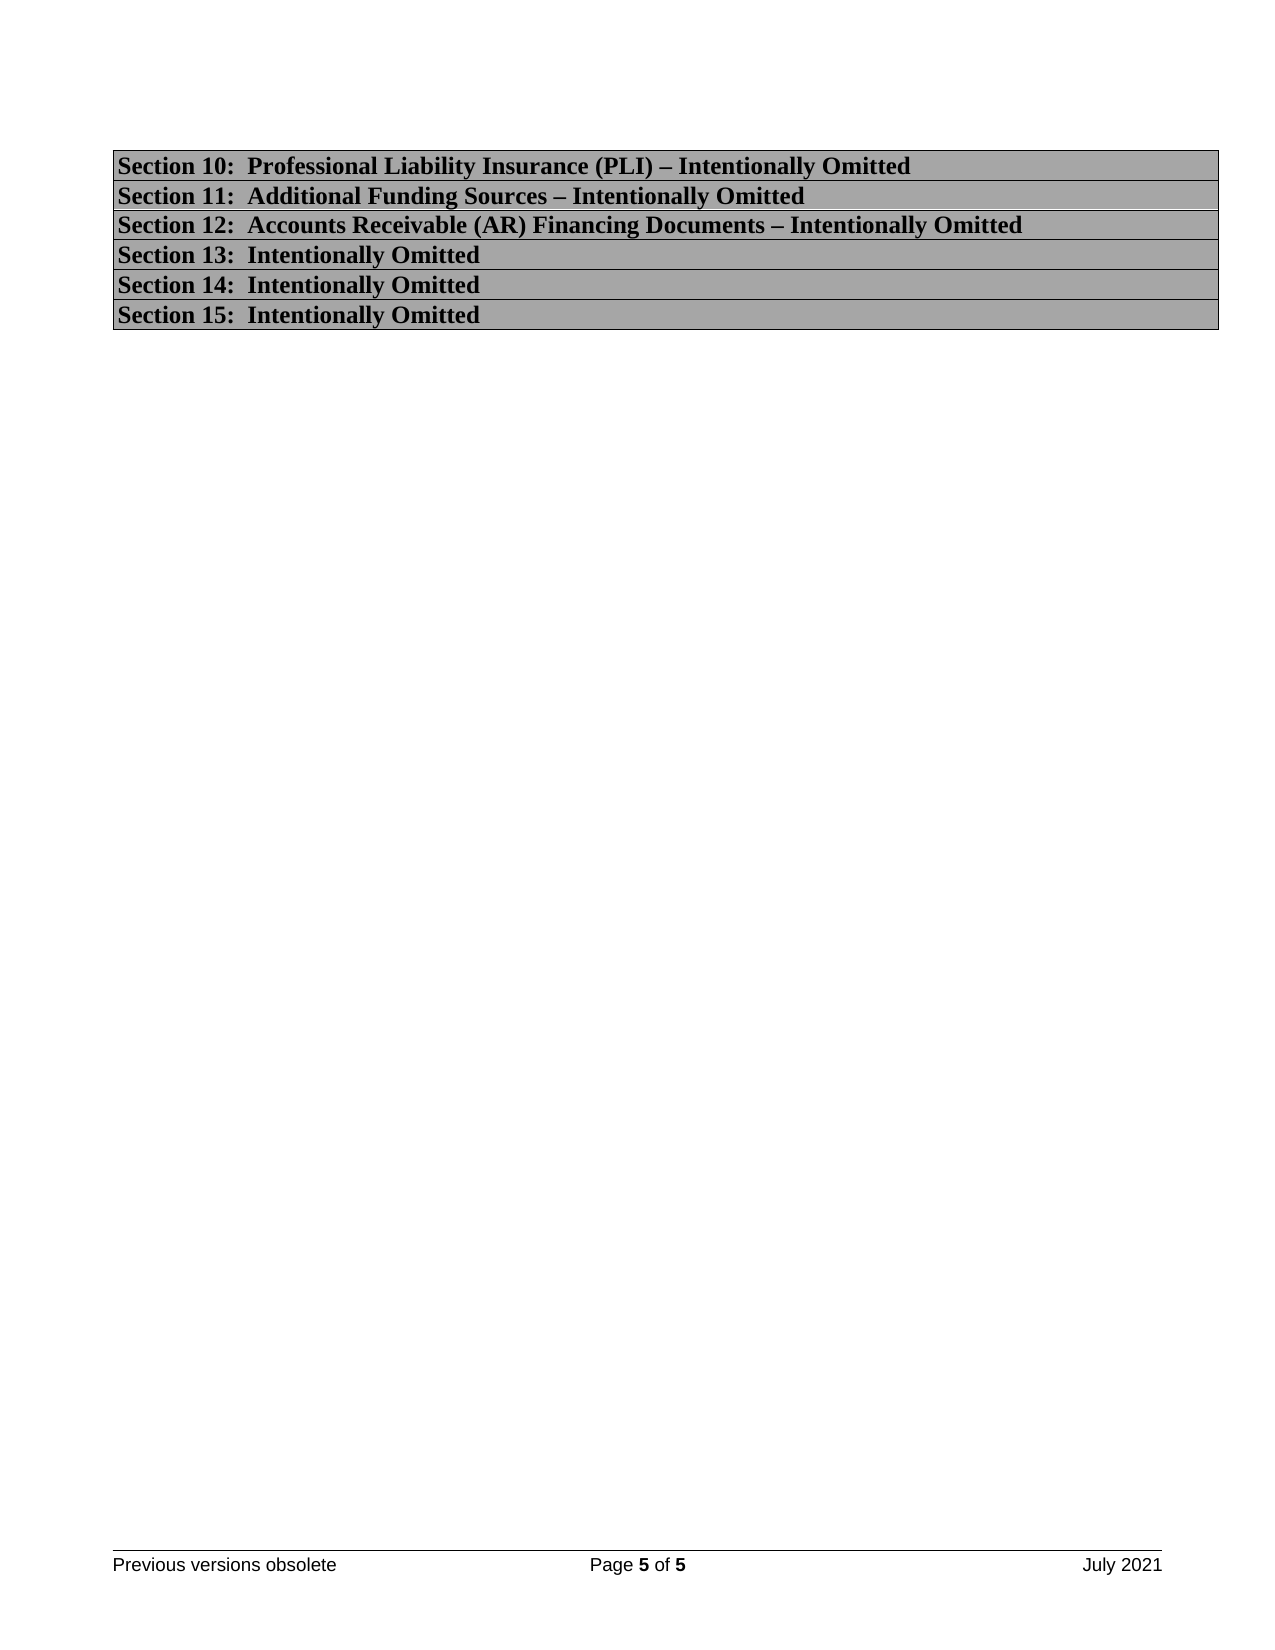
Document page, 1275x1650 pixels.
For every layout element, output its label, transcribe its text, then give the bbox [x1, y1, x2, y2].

table_cell Section 13: Intentionally Omitted [114, 240, 1218, 269]
table_cell Section 15: Intentionally Omitted [114, 300, 1218, 329]
table_cell Section 12: Accounts Receivable (AR) Financing Documents – Intentionally Omitted [114, 211, 1218, 239]
table_cell Section 10: Professional Liability Insurance (PLI) – Intentionally Omitted [114, 151, 1218, 180]
table_cell Section 14: Intentionally Omitted [114, 270, 1218, 299]
table_cell Section 11: Additional Funding Sources – Intentionally Omitted [114, 181, 1218, 209]
